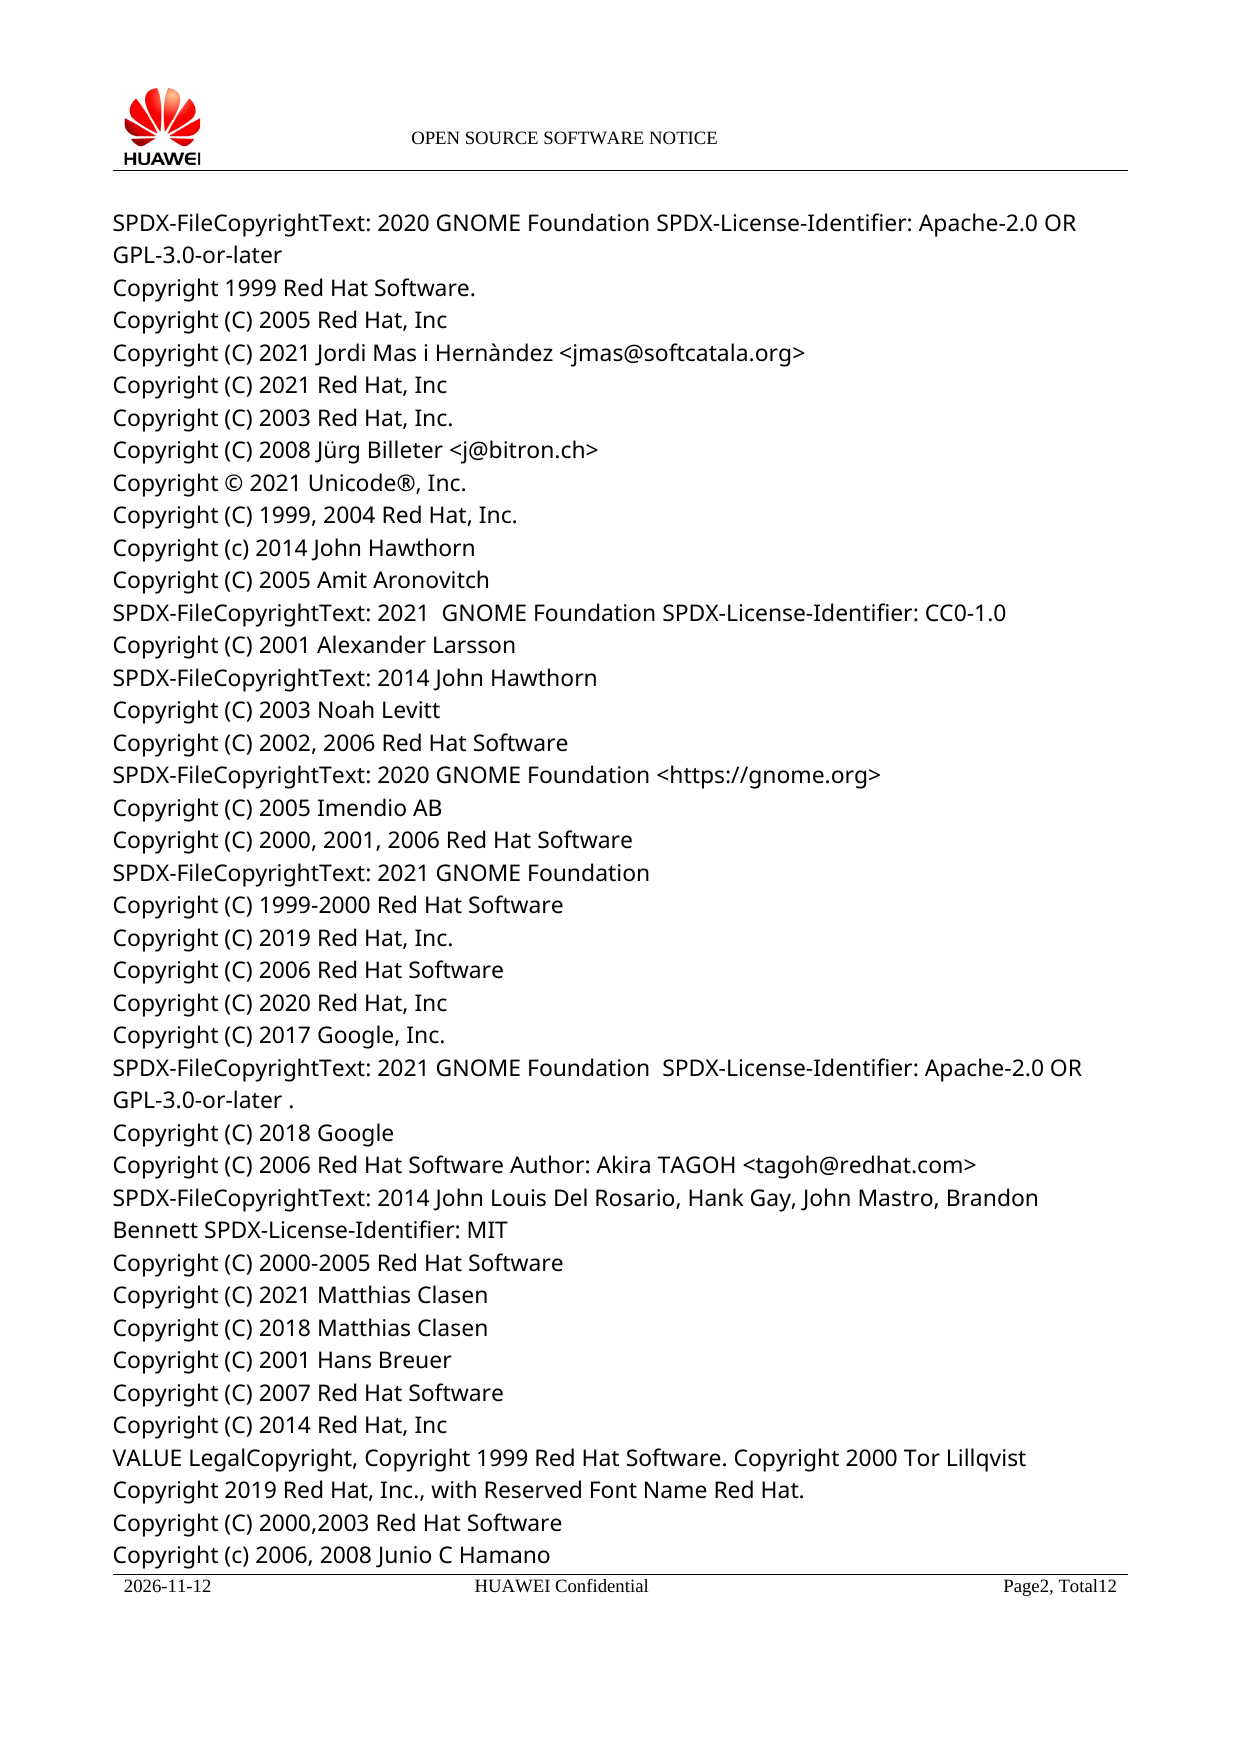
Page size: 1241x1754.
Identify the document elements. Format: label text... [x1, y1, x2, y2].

picture [124, 88, 201, 165]
